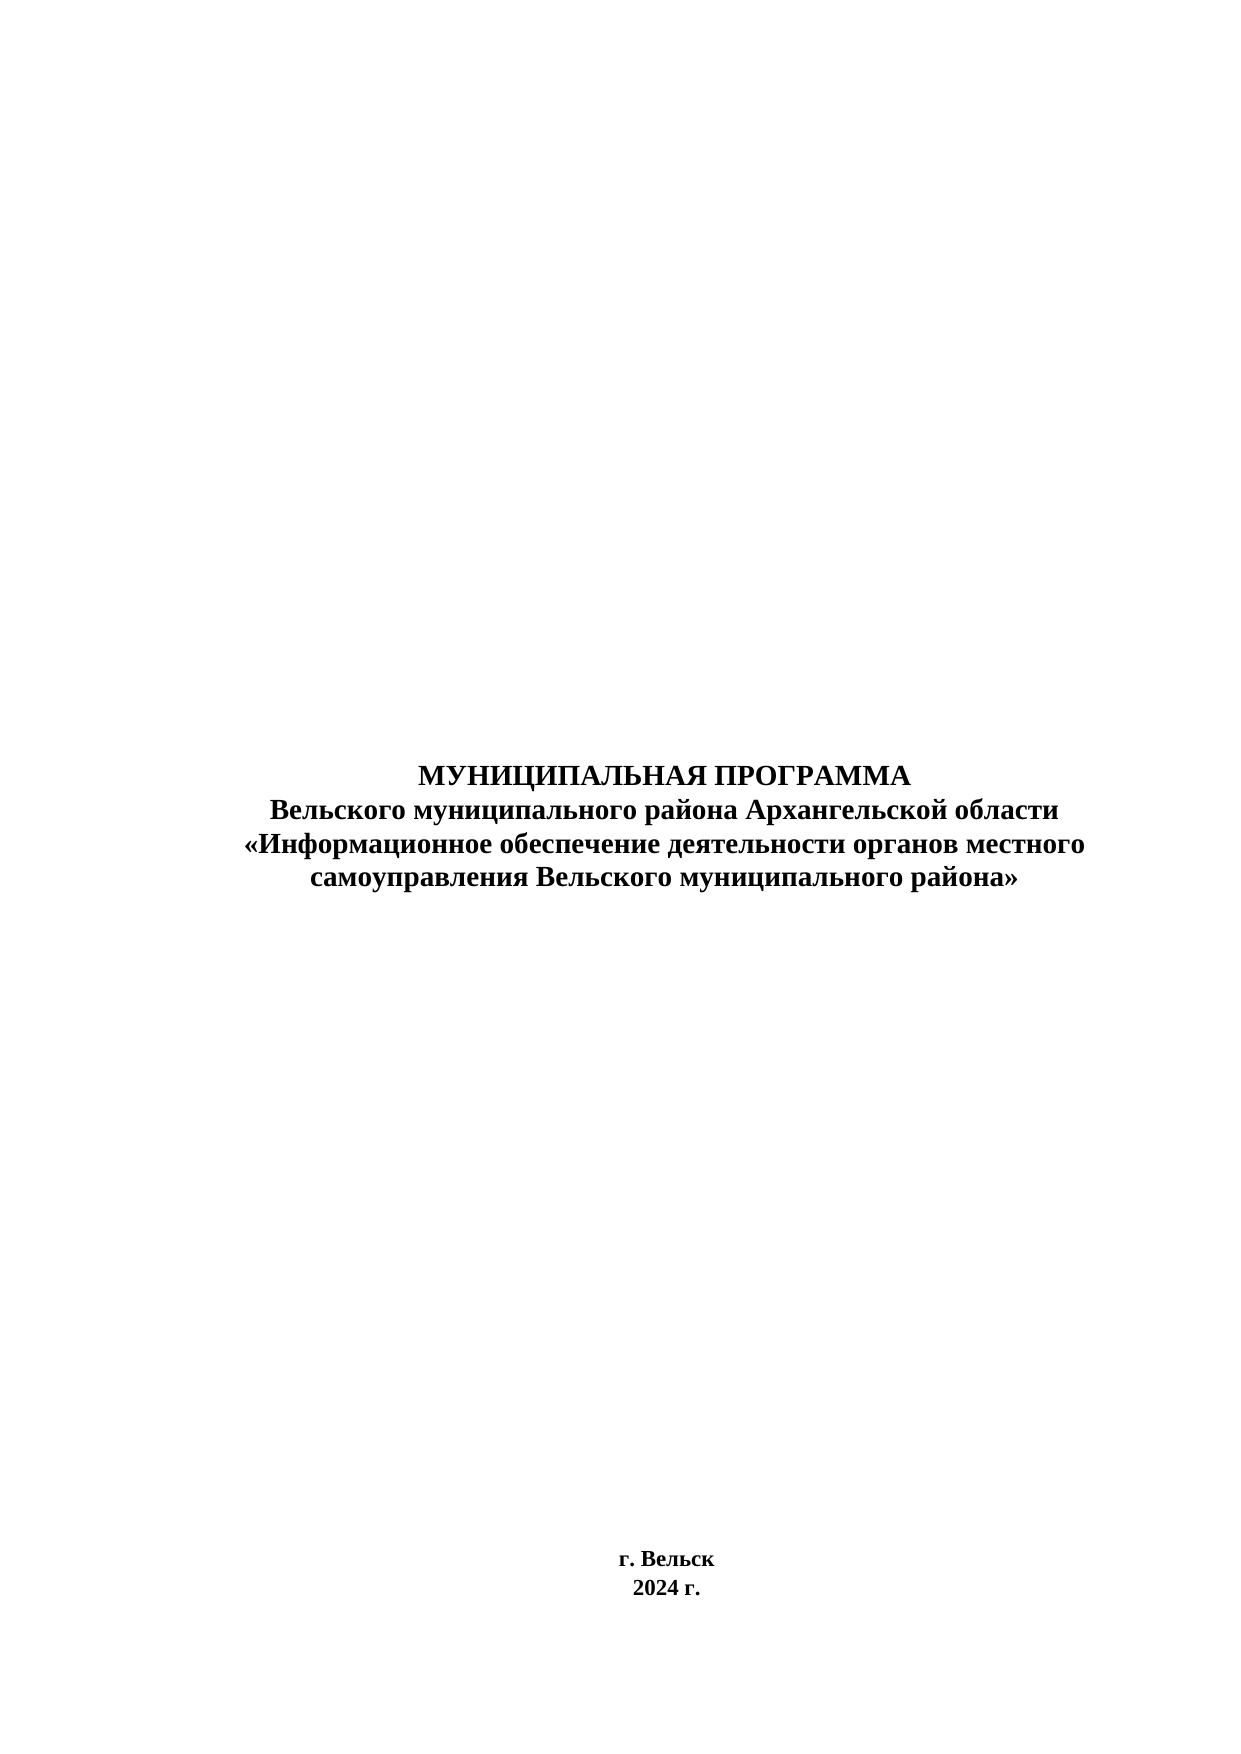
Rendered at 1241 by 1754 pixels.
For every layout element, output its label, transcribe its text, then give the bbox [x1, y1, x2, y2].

text МУНИЦИПАЛЬНАЯ ПРОГРАММА Вельского муниципального района Архангельской области «Информационное обеспечение деятельности органов местного самоуправления Вельского муниципального района» [177, 759, 1152, 894]
text г. Вельск 2024 г. [181, 1544, 1152, 1601]
